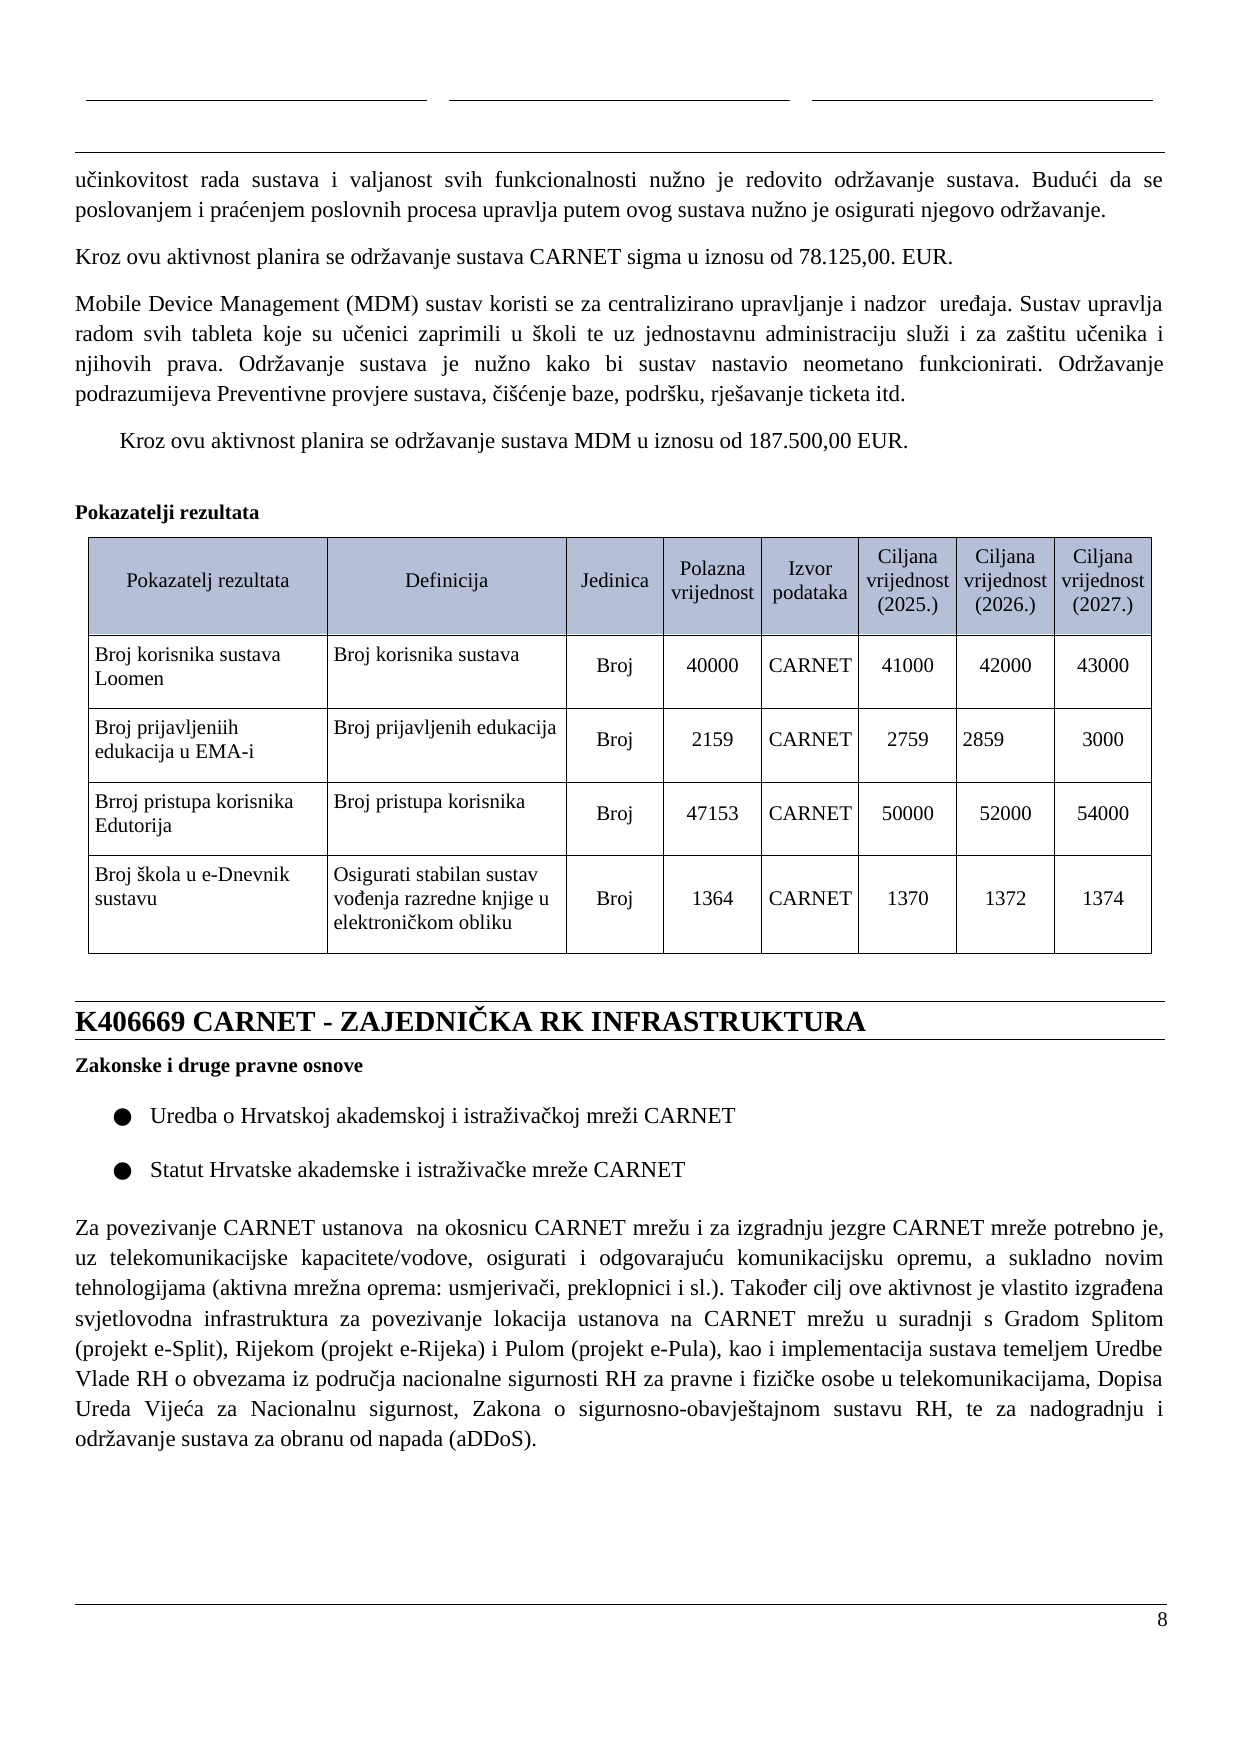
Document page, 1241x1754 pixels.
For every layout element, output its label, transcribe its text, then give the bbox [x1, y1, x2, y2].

table_header Ciljana vrijednost (2026.) [957, 538, 1054, 634]
table_header Definicija [328, 538, 566, 634]
text Za povezivanje CARNET ustanova na okosnicu CARNET mrežu i za izgradnju jezgre CARNET mreže potrebno je, uz telekomunikacijske kapacitete/vodove, osigurati i odgovarajuću komunikacijsku opremu, a sukladno novim tehnologijama (aktivna mrežna oprema: usmjerivači, preklopnici i sl.). Također cilj ove aktivnost je vlastito izgrađena svjetlovodna infrastruktura za povezivanje lokacija ustanova na CARNET mrežu u suradnji s Gradom Splitom (projekt e-Split), Rijekom (projekt e-Rijeka) i Pulom (projekt e-Pula), kao i implementacija sustava temeljem Uredbe Vlade RH o obvezama iz područja nacionalne sigurnosti RH za pravne i fizičke osobe u telekomunikacijama, Dopisa Ureda Vijeća za Nacionalnu sigurnost, Zakona o sigurnosno-obavještajnom sustavu RH, te za nadogradnju i održavanje sustava za obranu od napada (aDDoS). [75, 1214, 1165, 1452]
table_cell 2159 [664, 709, 761, 782]
table_cell 3000 [1055, 709, 1151, 782]
table_cell 43000 [1055, 636, 1151, 708]
table_header Izvor podataka [762, 538, 858, 634]
table_cell 1372 [957, 856, 1054, 953]
table_cell 47153 [664, 783, 761, 855]
table_cell Broj [567, 709, 663, 782]
text Kroz ovu aktivnost planira se održavanje sustava MDM u iznosu od 187.500,00 EUR. [75, 427, 1165, 453]
table_cell 52000 [957, 783, 1054, 855]
table_cell 41000 [859, 636, 956, 708]
table_cell CARNET [762, 636, 858, 708]
table_cell Broj pristupa korisnika [328, 783, 566, 855]
subtitle Pokazatelji rezultata [75, 500, 1165, 524]
subtitle Zakonske i druge pravne osnove [75, 1053, 1165, 1077]
table_cell Broj [567, 856, 663, 953]
subtitle K406669 CARNET - ZAJEDNIČKA RK INFRASTRUKTURA [75, 1002, 1165, 1039]
table_cell 1364 [664, 856, 761, 953]
table_cell CARNET [762, 783, 858, 855]
table_cell CARNET [762, 856, 858, 953]
table_cell 1370 [859, 856, 956, 953]
table_cell Broj škola u e-Dnevnik sustavu [89, 856, 327, 953]
table_header Ciljana vrijednost (2025.) [859, 538, 956, 634]
table_cell 50000 [859, 783, 956, 855]
table_cell 2759 [859, 709, 956, 782]
table_cell 54000 [1055, 783, 1151, 855]
text Mobile Device Management (MDM) sustav koristi se za centralizirano upravljanje i nadzor uređaja. Sustav upravlja radom svih tableta koje su učenici zaprimili u školi te uz jednostavnu administraciju služi i za zaštitu učenika i njihovih prava. Održavanje sustava je nužno kako bi sustav nastavio neometano funkcionirati. Održavanje podrazumijeva Preventivne provjere sustava, čišćenje baze, podršku, rješavanje ticketa itd. [75, 289, 1165, 407]
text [75, 166, 1165, 222]
table_cell 2859 [957, 709, 1054, 782]
table_cell 1374 [1055, 856, 1151, 953]
table_header Ciljana vrijednost (2027.) [1055, 538, 1151, 634]
table_cell Broj prijavljeniih edukacija u EMA-i [89, 709, 327, 782]
text Kroz ovu aktivnost planira se održavanje sustava CARNET sigma u iznosu od 78.125,00. EUR. [75, 243, 1165, 269]
table_cell CARNET [762, 709, 858, 782]
table_cell Broj korisnika sustava Loomen [89, 636, 327, 708]
table_cell Osigurati stabilan sustav vođenja razredne knjige u elektroničkom obliku [328, 856, 566, 953]
table_cell Brroj pristupa korisnika Edutorija [89, 783, 327, 855]
table_header Pokazatelj rezultata [89, 538, 327, 634]
table_cell Broj [567, 783, 663, 855]
table_cell Broj korisnika sustava [328, 636, 566, 708]
table_cell 42000 [957, 636, 1054, 708]
table_cell 40000 [664, 636, 761, 708]
table_header Jedinica [567, 538, 663, 634]
table_cell Broj [567, 636, 663, 708]
table_cell Broj prijavljenih edukacija [328, 709, 566, 782]
table_header Polazna vrijednost [664, 538, 761, 634]
